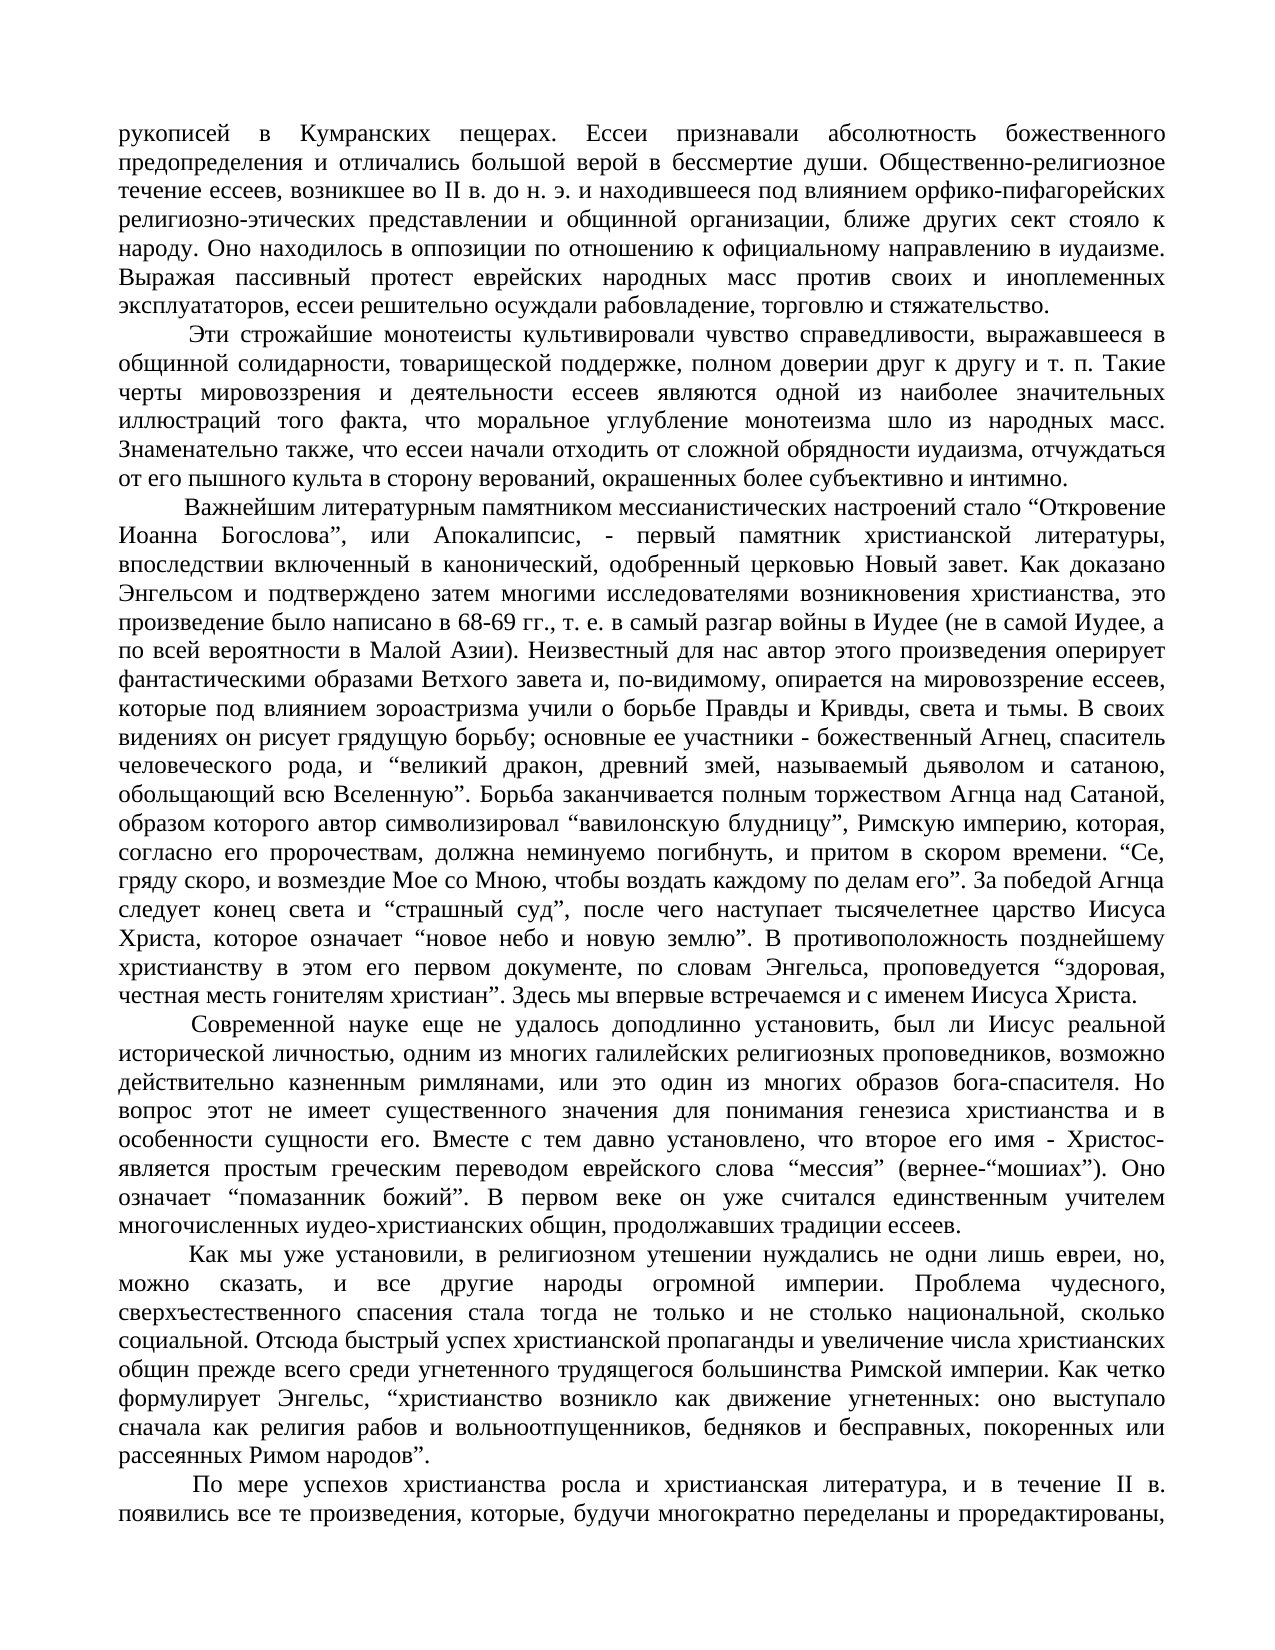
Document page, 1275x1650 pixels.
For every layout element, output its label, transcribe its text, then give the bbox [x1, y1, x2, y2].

text Эти строжайшие монотеисты культивировали чувство справедливости, выражавшееся в общинной солидарности, товарищеской поддержке, полном доверии друг к другу и т. п. Такие черты мировоззрения и деятельности ессеев являются одной из наиболее значительных иллюстраций того факта, что моральное углубление монотеизма шло из народных масс. Знаменательно также, что ессеи начали отходить от сложной обрядности иудаизма, отчуждаться от его пышного культа в сторону верований, окрашенных более субъективно и интимно. [118, 319, 1167, 492]
text Современной науке еще не удалось доподлинно установить, был ли Иисус реальной исторической личностью, одним из многих галилейских религиозных проповедников, возможно действительно казненным римлянами, или это один из многих образов бога-спасителя. Но вопрос этот не имеет существенного значения для понимания генезиса христианства и в особенности сущности его. Вместе с тем давно установлено, что второе его имя - Христос-является простым греческим переводом еврейского слова “мессия” (вернее-“мошиах”). Оно означает “помазанник божий”. В первом веке он уже считался единственным учителем многочисленных иудео-христианских общин, продолжавших традиции ессеев. [118, 1009, 1167, 1239]
text Как мы уже установили, в религиозном утешении нуждались не одни лишь евреи, но, можно сказать, и все другие народы огромной империи. Проблема чудесного, сверхъестественного спасения стала тогда не только и не столько национальной, сколько социальной. Отсюда быстрый успех христианской пропаганды и увеличение числа христианских общин прежде всего среди угнетенного трудящегося большинства Римской империи. Как четко формулирует Энгельс, “христианство возникло как движение угнетенных: оно выступало сначала как религия рабов и вольноотпущенников, бедняков и бесправных, покоренных или рассеянных Римом народов”. [118, 1239, 1167, 1469]
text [118, 118, 1167, 319]
text Важнейшим литературным памятником мессианистических настроений стало “Откровение Иоанна Богослова”, или Апокалипсис, - первый памятник христианской литературы, впоследствии включенный в канонический, одобренный церковью Новый завет. Как доказано Энгельсом и подтверждено затем многими исследователями возникновения христианства, это произведение было написано в 68-69 гг., т. е. в самый разгар войны в Иудее (не в самой Иудее, а по всей вероятности в Малой Азии). Неизвестный для нас автор этого произведения оперирует фантастическими образами Ветхого завета и, по-видимому, опирается на мировоззрение ессеев, которые под влиянием зороастризма учили о борьбе Правды и Кривды, света и тьмы. В своих видениях он рисует грядущую борьбу; основные ее участники - божественный Агнец, спаситель человеческого рода, и “великий дракон, древний змей, называемый дьяволом и сатаною, обольщающий всю Вселенную”. Борьба заканчивается полным торжеством Агнца над Сатаной, образом которого автор символизировал “вавилонскую блудницу”, Римскую империю, которая, согласно его пророчествам, должна неминуемо погибнуть, и притом в скором времени. “Се, гряду скоро, и возмездие Мое со Мною, чтобы воздать каждому по делам его”. За победой Агнца следует конец света и “страшный суд”, после чего наступает тысячелетнее царство Иисуса Христа, которое означает “новое небо и новую землю”. В противоположность позднейшему христианству в этом его первом документе, по словам Энгельса, проповедуется “здоровая, честная месть гонителям христиан”. Здесь мы впервые встречаемся и с именем Иисуса Христа. [118, 492, 1167, 1009]
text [118, 1469, 1167, 1527]
